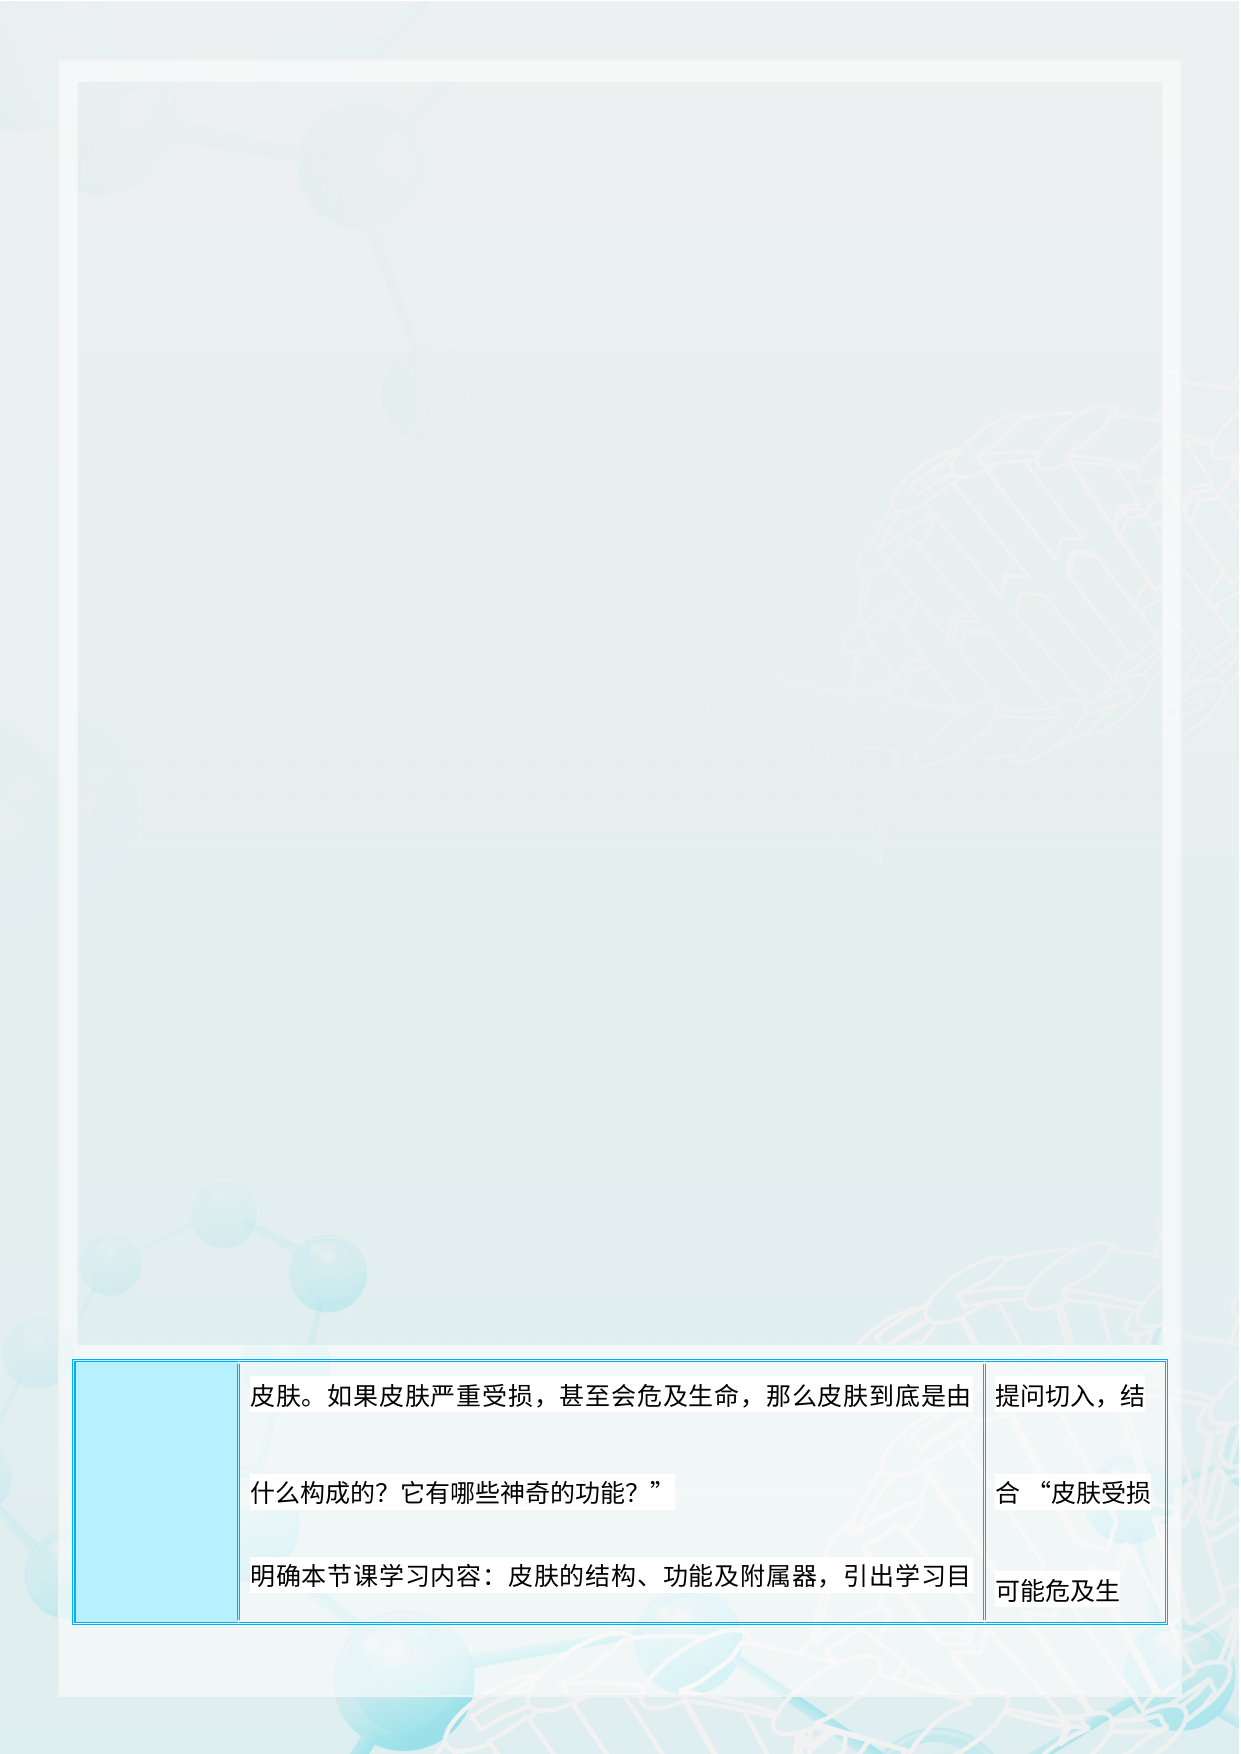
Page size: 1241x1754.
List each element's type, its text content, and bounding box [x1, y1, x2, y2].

table_cell 教学过程 （35min） [76, 1360, 239, 1622]
table_cell （一）导入新课（5 分钟） 情境提问：“同学们有没有想过，我们的身体最外层的‘屏障’是什么？它能帮我们挡住灰尘、细菌，还能调节体温 —— 这就是皮肤。如果皮肤严重受损，甚至会危及生命，那么皮肤到底是由什么构成的？它有哪些神奇的功能？” 明确本节课学习内容：皮肤的结构、功能及附属器，引出学习目标。 新课讲授（30 分钟） 1.皮肤的概述（3 分钟） 讲解皮肤的位置：覆盖于人体表面，借皮下组织与深部结构相连。 强调皮肤的重要性：人体与外界直接接触的器官，具有多种功能（保护、感受刺激、调节体温、分泌、排泄、物质代谢等），严重破坏可危及生命 2.皮肤的结构（15分钟） 表皮（结合图 3-1 讲解）： 层次划分：从基底到表面分为基底层、棘层、颗粒层、透明层、角质层。 各层特点： 基底层：1 层矮柱状细胞，有分裂能力，含黑色素细胞（决定肤色、吸收紫外线）。 棘层：4-10 层多边形细胞，表面有棘状突起。 颗粒层：3-5 层梭形细胞，含透明角质颗粒，细胞核退化。 透明层：数层扁平细胞，细胞质透明，细胞核和细胞器消失。 角质层：多层扁平角质细胞，含角蛋白，起保护作用（抵抗摩擦、阻止异物侵入），表层细胞脱落形成皮屑。 互动提问：“为什么经常摩擦的部位（如手掌）角质层更厚？”（引导学生理解结构与功能的适应）。 真皮： 组成：致密结缔组织，分为乳头层和网状层。 乳头层：位于浅层，呈乳头状突向表皮，含丰富毛细血管和神经末梢（如触觉小体）。 网状层：位于深层，较厚，胶原纤维和弹性纤维交织成网（使皮肤有韧性和弹性），含小血管、淋巴管、毛囊、皮脂腺等。 皮下组织： 组成：疏松结缔组织和脂肪组织。 功能：连接皮肤与深部组织，使皮肤有可移性，厚度因个体、部位等而异。 知识链接：注射相关知识（结合护理实践）： 皮内注射：注入表皮与真皮之间（真皮浅层），用于过敏试验（如青霉素），此处肥大细胞多、神经末梢丰富（疼痛明显），选前臂掌侧下段（皮肤薄、易观察反应）。 皮下注射：注入皮下组织，部位如三角肌下缘，用于疫苗接种、胰岛素注射等。 3. 皮肤的附属器（12 分钟） 结合图 3-2 讲解毛、皮脂腺、汗腺、指（趾）甲： 毛：分布（除手掌、足底），分毛干（外露）和毛根（埋于皮肤），毛根周围有毛囊，毛球底部有毛乳头（生长点），毛囊旁有立毛肌（收缩使毛竖立）。 皮脂腺：位于毛囊与立毛肌之间，导管开口于毛囊，分泌皮脂（柔润皮肤、保护毛发）。 汗腺：遍布全身（手掌、足底、腋窝最多），分泌汗液（排泄代谢产物、调节体温和水盐平衡）；腋窝等处的大汗腺分泌物经细菌分解产生 “狐臭”。 指（趾）甲：表皮角质层增厚而成，分甲体（外露）、甲床（深面皮肤）、甲根（埋于皮肤），甲母质是生长点（拔甲时需保护），周围有甲襞和甲沟。 【学生】思考、讨论。 [239, 1362, 984, 1622]
picture [0, 1, 1240, 1754]
table_cell 以 “皮肤作为人体最外层屏障” 的生活化提问切入，结合 “皮肤受损可能危及生命” 的警示，快速聚焦学生注意力，使抽象的解剖学知识与学生的生活经验产生联结，降低认知门槛。 在讲解皮下组织、真皮结构时，同步融入皮内注射、皮下注射的操作原理，既解释了 “为何前臂掌侧适合过敏试验”（皮肤薄、易观察），又让学生体会到解剖学知识对护理操作的指导意义，避免 “死记硬背”。 [984, 1362, 1165, 1622]
